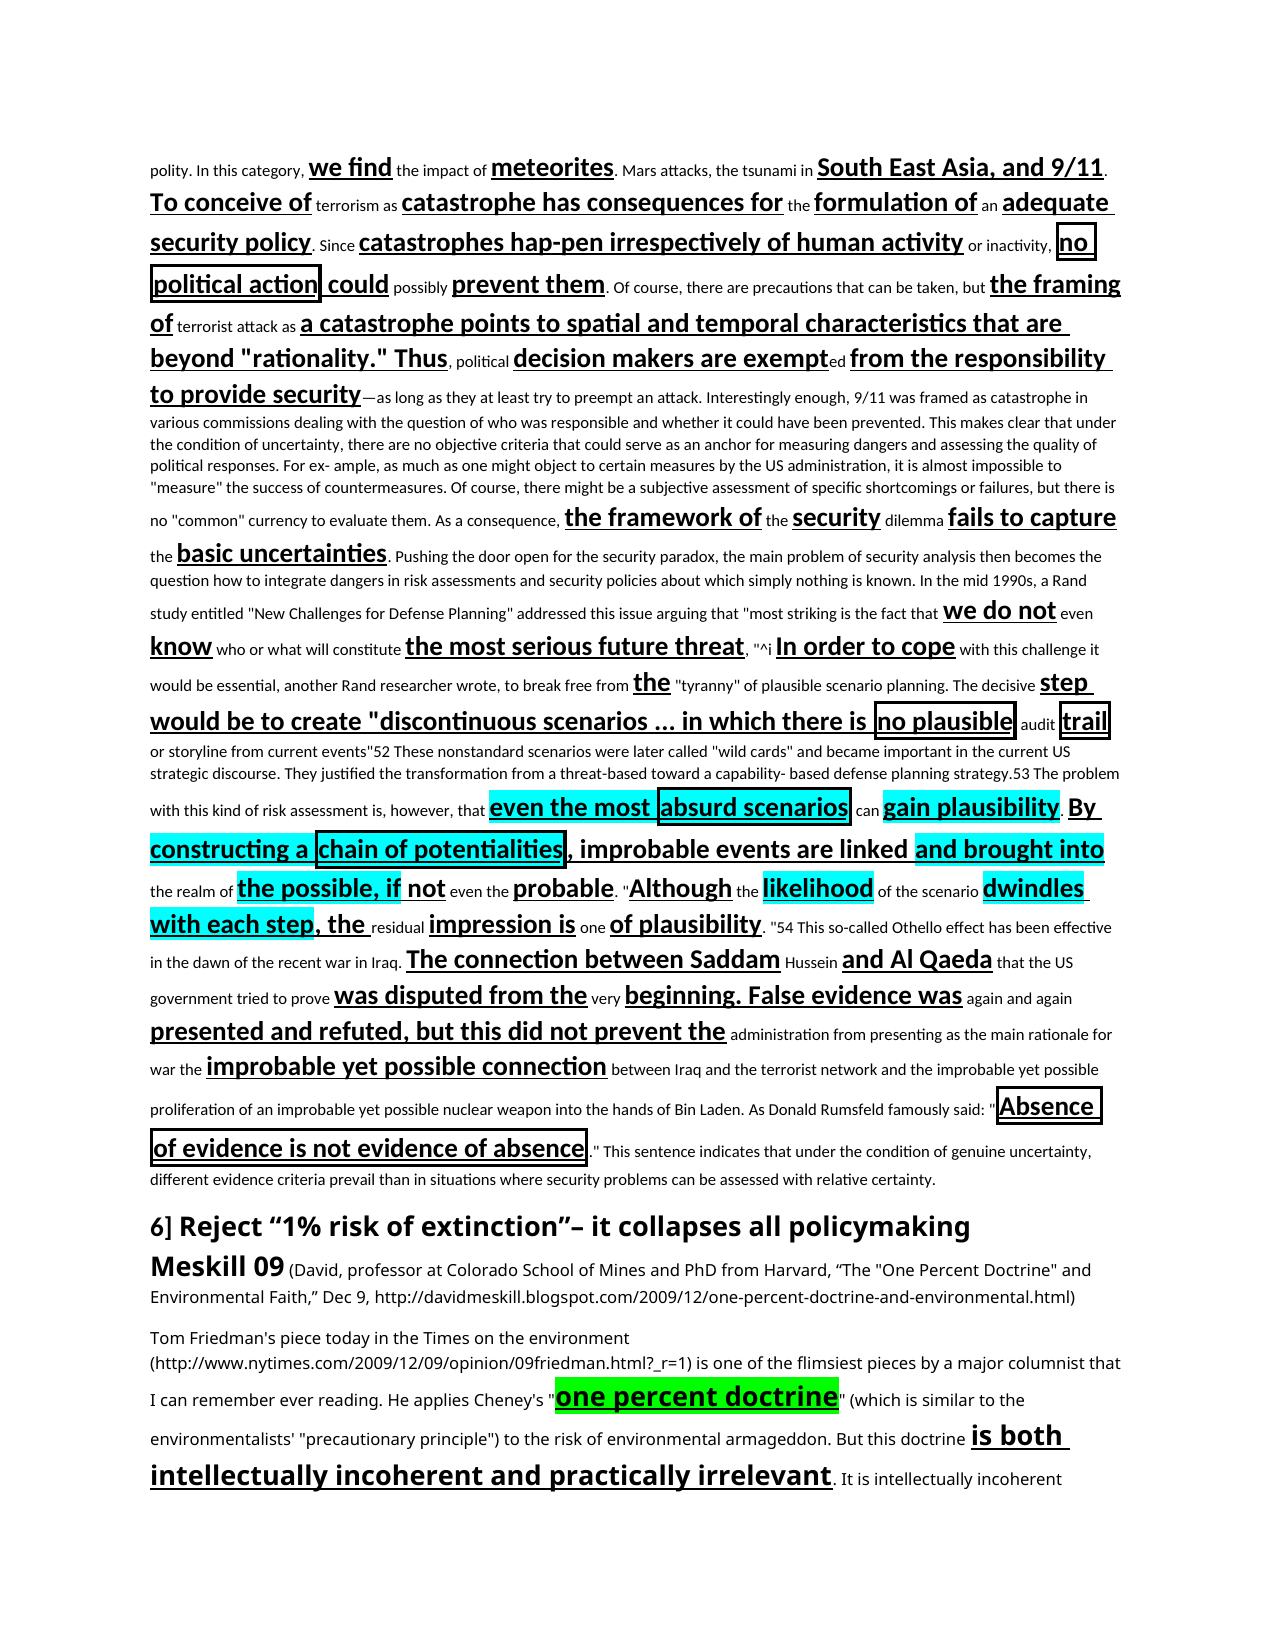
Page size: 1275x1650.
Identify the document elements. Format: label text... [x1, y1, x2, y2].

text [150, 1327, 1125, 1493]
subtitle 6] Reject “1% risk of extinction”– it collapses all policymaking [150, 1207, 1125, 1244]
text Meskill 09 (David, professor at Colorado School of Mines and PhD from Harvard, “The "One Percent Doctrine" and Environmental Faith,” Dec 9, http://davidmeskill.blogspot.com/2009/12/one-percent-doctrine-and-environmental.html) [150, 1247, 1125, 1308]
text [150, 150, 1125, 1189]
